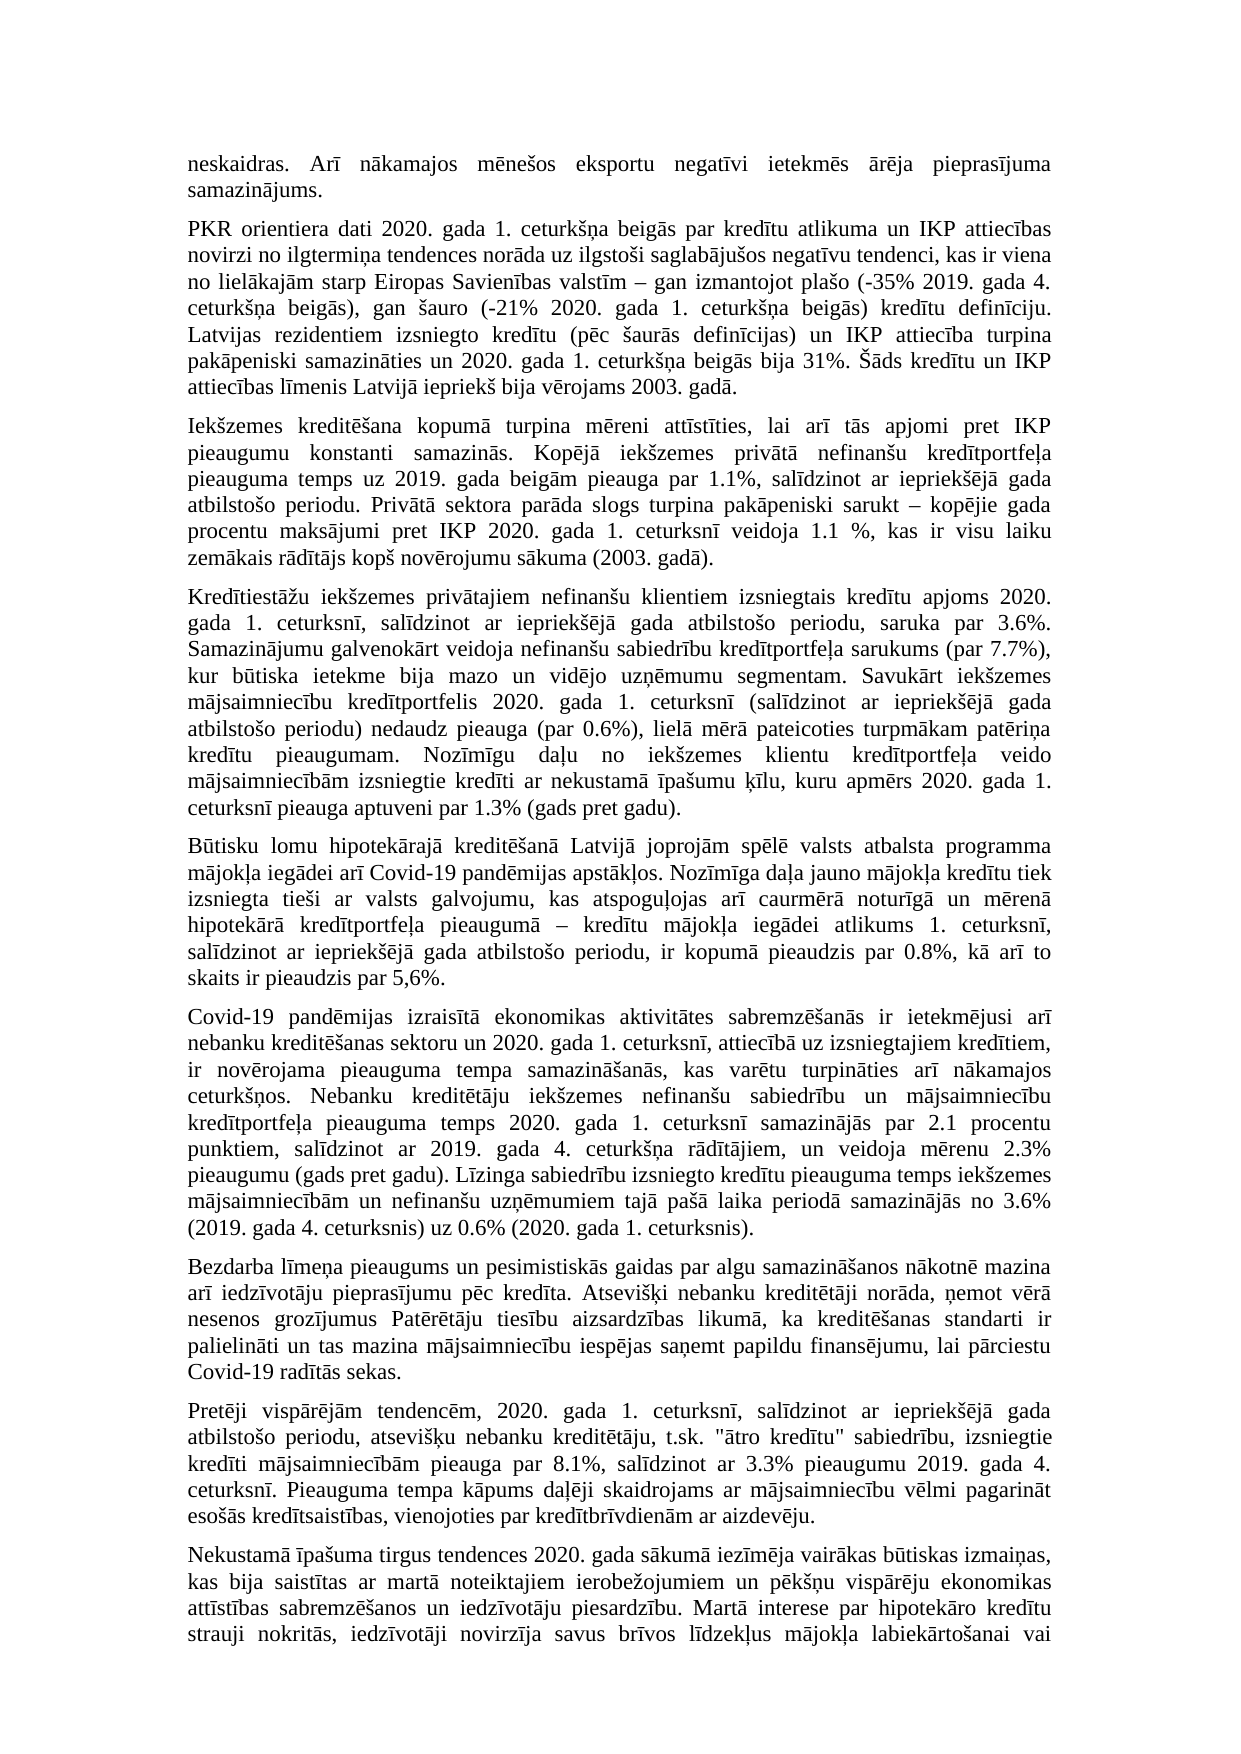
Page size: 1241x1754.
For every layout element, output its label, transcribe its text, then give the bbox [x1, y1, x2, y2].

text Pretēji vispārējām tendencēm, 2020. gada 1. ceturksnī, salīdzinot ar iepriekšējā gada atbilstošo periodu, atsevišķu nebanku kreditētāju, t.sk. "ātro kredītu" sabiedrību, izsniegtie kredīti mājsaimniecībām pieauga par 8.1%, salīdzinot ar 3.3% pieaugumu 2019. gada 4. ceturksnī. Pieauguma tempa kāpums daļēji skaidrojams ar mājsaimniecību vēlmi pagarināt esošās kredītsaistības, vienojoties par kredītbrīvdienām ar aizdevēju. [187, 1397, 1053, 1529]
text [187, 150, 1053, 203]
text Būtisku lomu hipotekārajā kreditēšanā Latvijā joprojām spēlē valsts atbalsta programma mājokļa iegādei arī Covid-19 pandēmijas apstākļos. Nozīmīga daļa jauno mājokļa kredītu tiek izsniegta tieši ar valsts galvojumu, kas atspoguļojas arī caurmērā noturīgā un mērenā hipotekārā kredītportfeļa pieaugumā – kredītu mājokļa iegādei atlikums 1. ceturksnī, salīdzinot ar iepriekšējā gada atbilstošo periodu, ir kopumā pieaudzis par 0.8%, kā arī to skaits ir pieaudzis par 5,6%. [187, 832, 1053, 991]
text Covid-19 pandēmijas izraisītā ekonomikas aktivitātes sabremzēšanās ir ietekmējusi arī nebanku kreditēšanas sektoru un 2020. gada 1. ceturksnī, attiecībā uz izsniegtajiem kredītiem, ir novērojama pieauguma tempa samazināšanās, kas varētu turpināties arī nākamajos ceturkšņos. Nebanku kreditētāju iekšzemes nefinanšu sabiedrību un mājsaimniecību kredītportfeļa pieauguma temps 2020. gada 1. ceturksnī samazinājās par 2.1 procentu punktiem, salīdzinot ar 2019. gada 4. ceturkšņa rādītājiem, un veidoja mērenu 2.3% pieaugumu (gads pret gadu). Līzinga sabiedrību izsniegto kredītu pieauguma temps iekšzemes mājsaimniecībām un nefinanšu uzņēmumiem tajā pašā laika periodā samazinājās no 3.6% (2019. gada 4. ceturksnis) uz 0.6% (2020. gada 1. ceturksnis). [187, 1003, 1053, 1240]
text Kredītiestāžu iekšzemes privātajiem nefinanšu klientiem izsniegtais kredītu apjoms 2020. gada 1. ceturksnī, salīdzinot ar iepriekšējā gada atbilstošo periodu, saruka par 3.6%. Samazinājumu galvenokārt veidoja nefinanšu sabiedrību kredītportfeļa sarukums (par 7.7%), kur būtiska ietekme bija mazo un vidējo uzņēmumu segmentam. Savukārt iekšzemes mājsaimniecību kredītportfelis 2020. gada 1. ceturksnī (salīdzinot ar iepriekšējā gada atbilstošo periodu) nedaudz pieauga (par 0.6%), lielā mērā pateicoties turpmākam patēriņa kredītu pieaugumam. Nozīmīgu daļu no iekšzemes klientu kredītportfeļa veido mājsaimniecībām izsniegtie kredīti ar nekustamā īpašumu ķīlu, kuru apmērs 2020. gada 1. ceturksnī pieauga aptuveni par 1.3% (gads pret gadu). [187, 583, 1053, 820]
text PKR orientiera dati 2020. gada 1. ceturkšņa beigās par kredītu atlikuma un IKP attiecības novirzi no ilgtermiņa tendences norāda uz ilgstoši saglabājušos negatīvu tendenci, kas ir viena no lielākajām starp Eiropas Savienības valstīm – gan izmantojot plašo (-35% 2019. gada 4. ceturkšņa beigās), gan šauro (-21% 2020. gada 1. ceturkšņa beigās) kredītu definīciju. Latvijas rezidentiem izsniegto kredītu (pēc šaurās definīcijas) un IKP attiecība turpina pakāpeniski samazināties un 2020. gada 1. ceturkšņa beigās bija 31%. Šāds kredītu un IKP attiecības līmenis Latvijā iepriekš bija vērojams 2003. gadā. [187, 215, 1053, 400]
text Bezdarba līmeņa pieaugums un pesimistiskās gaidas par algu samazināšanos nākotnē mazina arī iedzīvotāju pieprasījumu pēc kredīta. Atsevišķi nebanku kreditētāji norāda, ņemot vērā nesenos grozījumus Patērētāju tiesību aizsardzības likumā, ka kreditēšanas standarti ir palielināti un tas mazina mājsaimniecību iespējas saņemt papildu finansējumu, lai pārciestu Covid-19 radītās sekas. [187, 1253, 1053, 1384]
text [187, 1541, 1053, 1647]
text Iekšzemes kreditēšana kopumā turpina mēreni attīstīties, lai arī tās apjomi pret IKP pieaugumu konstanti samazinās. Kopējā iekšzemes privātā nefinanšu kredītportfeļa pieauguma temps uz 2019. gada beigām pieauga par 1.1%, salīdzinot ar iepriekšējā gada atbilstošo periodu. Privātā sektora parāda slogs turpina pakāpeniski sarukt – kopējie gada procentu maksājumi pret IKP 2020. gada 1. ceturksnī veidoja 1.1 %, kas ir visu laiku zemākais rādītājs kopš novērojumu sākuma (2003. gadā). [187, 412, 1053, 570]
